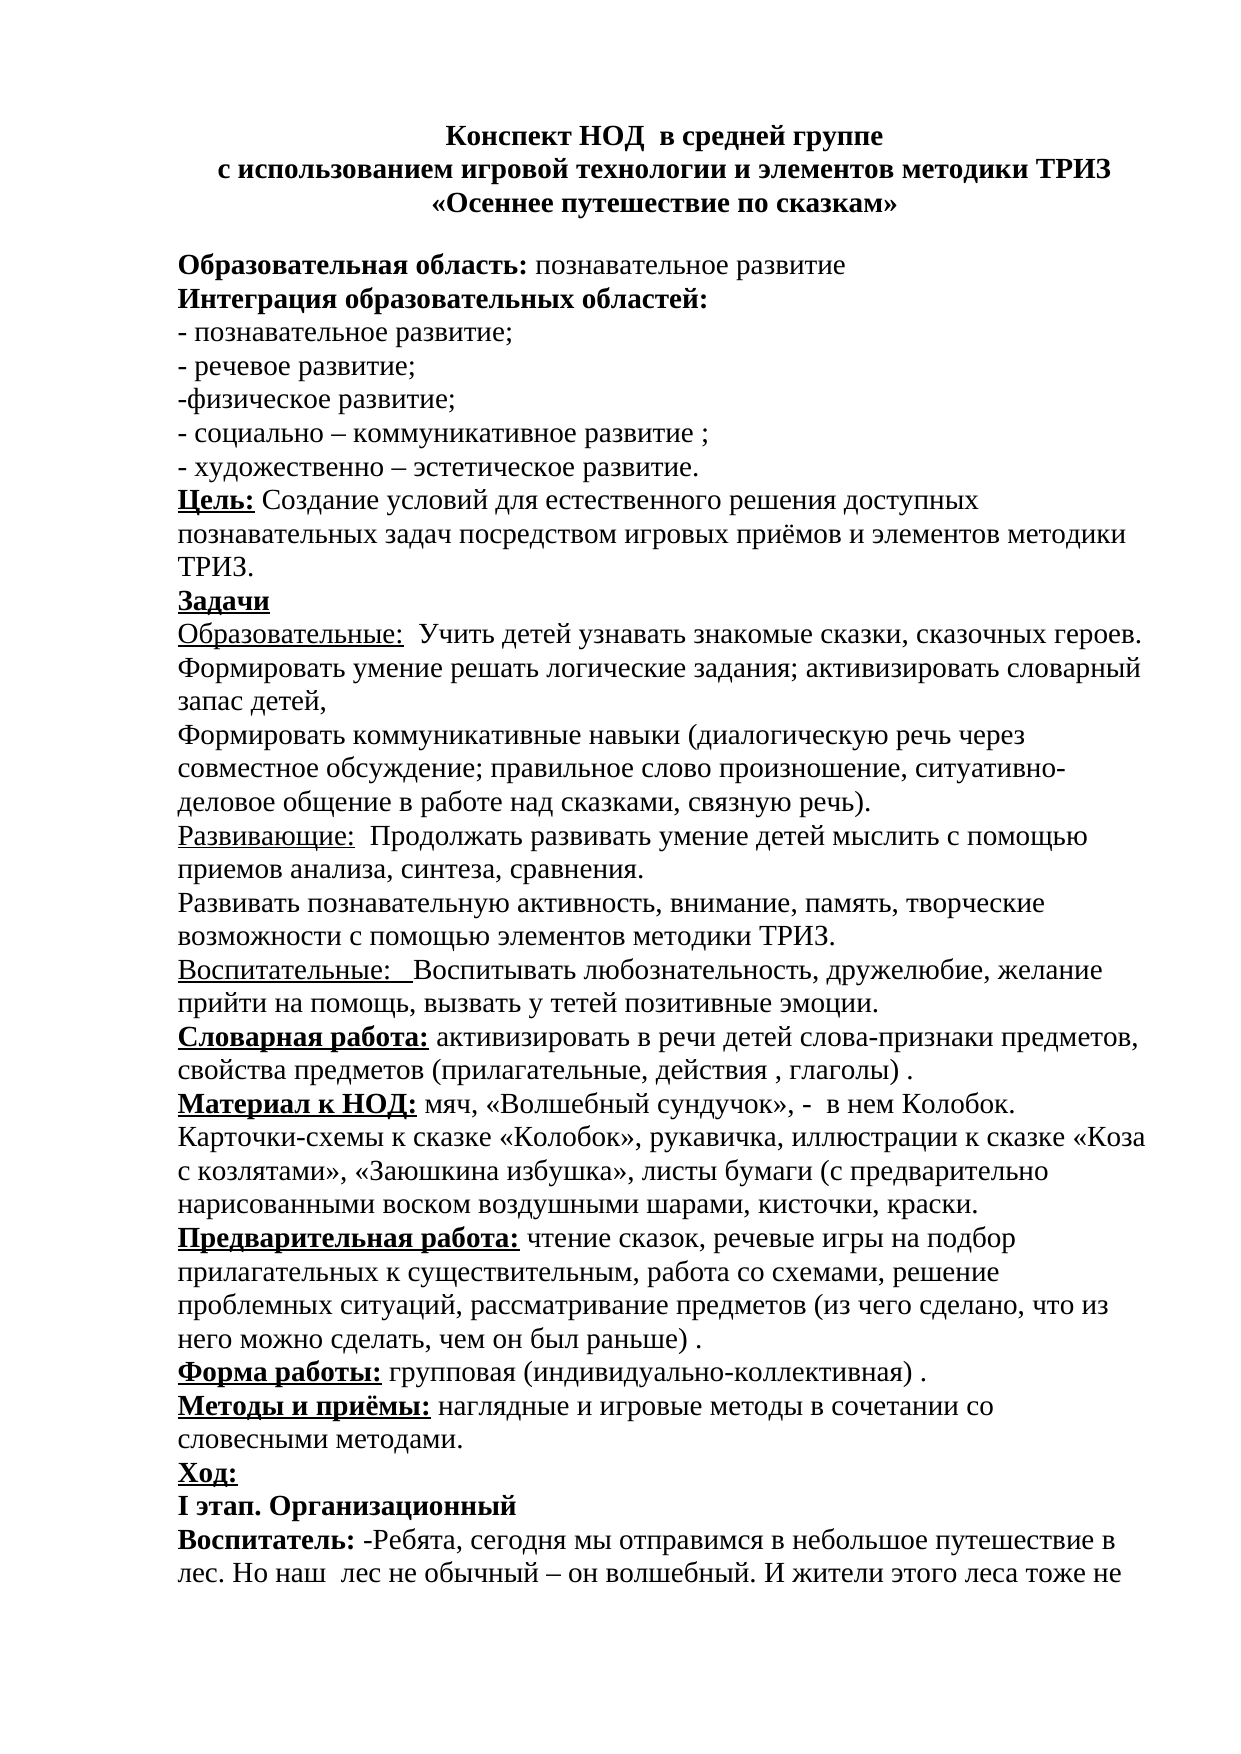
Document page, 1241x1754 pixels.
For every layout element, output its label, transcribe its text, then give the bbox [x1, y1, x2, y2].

text Форма работы: групповая (индивидуально-коллективная) . [177, 1354, 1152, 1388]
text - речевое развитие; [177, 348, 1152, 382]
text Воспитательные: Воспитывать любознательность, дружелюбие, желание прийти на помощь, вызвать у тетей позитивные эмоции. [177, 952, 1152, 1019]
text Предварительная работа: чтение сказок, речевые игры на подбор прилагательных к существительным, работа со схемами, решение проблемных ситуаций, рассматривание предметов (из чего сделано, что из него можно сделать, чем он был раньше) . [177, 1220, 1152, 1354]
text Методы и приёмы: наглядные и игровые методы в сочетании со словесными методами. [177, 1388, 1152, 1455]
text Цель: Создание условий для естественного решения доступных познавательных задач посредством игровых приёмов и элементов методики ТРИЗ. [177, 482, 1152, 583]
text Ход: [177, 1455, 1152, 1488]
text «Осеннее путешествие по сказкам» [177, 185, 1152, 219]
text -физическое развитие; [177, 382, 1152, 415]
text Образовательные: Учить детей узнавать знакомые сказки, сказочных героев. Формировать умение решать логические задания; активизировать словарный запас детей, Формировать коммуникативные навыки (диалогическую речь через совместное обсуждение; правильное слово произношение, ситуативно-деловое общение в работе над сказками, связную речь). [177, 616, 1152, 818]
text Словарная работа: активизировать в речи детей слова-признаки предметов, свойства предметов (прилагательные, действия , глаголы) . [177, 1019, 1152, 1086]
text Конспект НОД в средней группе [177, 118, 1152, 152]
text Интеграция образовательных областей: [177, 281, 1152, 314]
text I этап. Организационный [177, 1488, 1152, 1522]
text Развивающие: Продолжать развивать умение детей мыслить с помощью приемов анализа, синтеза, сравнения. Развивать познавательную активность, внимание, память, творческие возможности с помощью элементов методики ТРИЗ. [177, 818, 1152, 952]
text - художественно – эстетическое развитие. [177, 449, 1152, 482]
text - социально – коммуникативное развитие ; [177, 415, 1152, 449]
text с использованием игровой технологии и элементов методики ТРИЗ [177, 152, 1152, 185]
text Материал к НОД: мяч, «Волшебный сундучок», - в нем Колобок. Карточки-схемы к сказке «Колобок», рукавичка, иллюстрации к сказке «Коза с козлятами», «Заюшкина избушка», листы бумаги (с предварительно нарисованными воском воздушными шарами, кисточки, краски. [177, 1086, 1152, 1220]
text Задачи [177, 583, 1152, 616]
text Образовательная область: познавательное развитие [177, 247, 1152, 281]
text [177, 1522, 1152, 1589]
text - познавательное развитие; [177, 314, 1152, 348]
